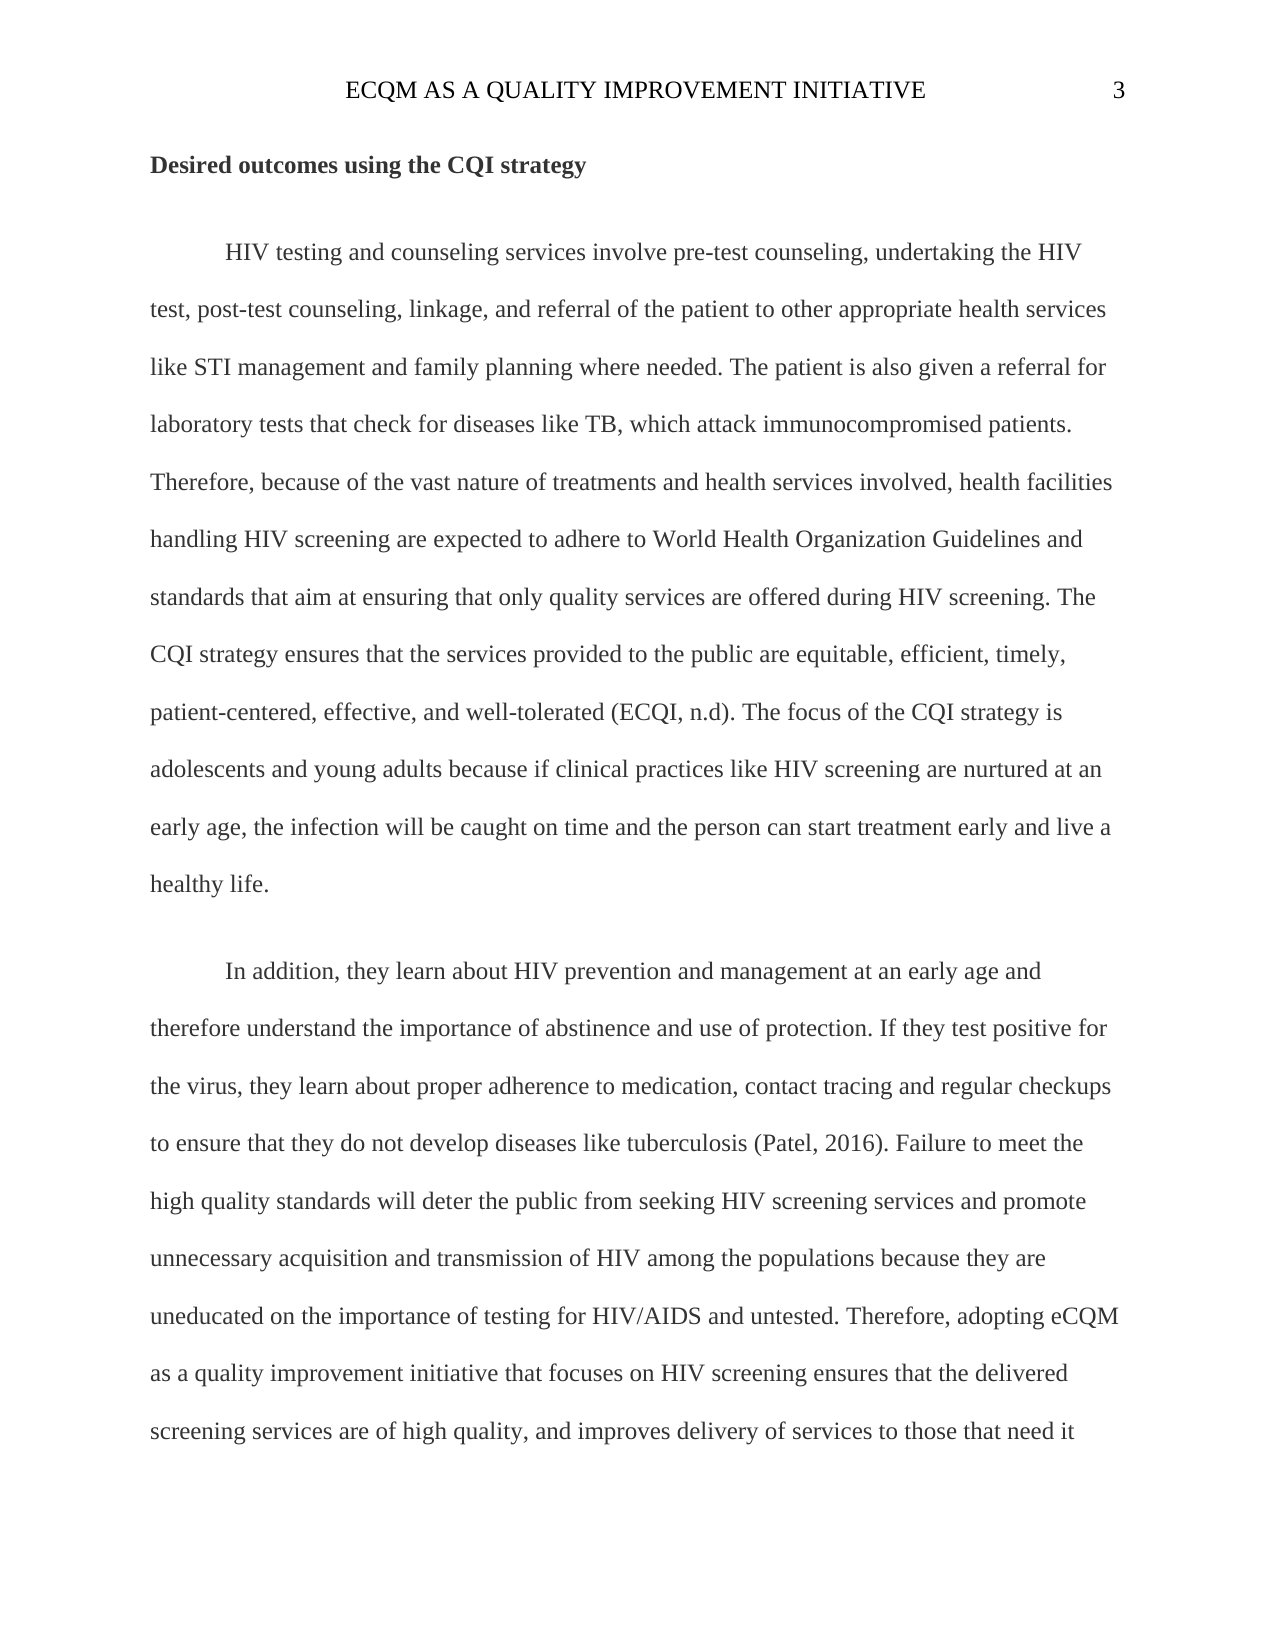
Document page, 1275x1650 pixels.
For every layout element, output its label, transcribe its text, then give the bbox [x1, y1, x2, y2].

text Desired outcomes using the CQI strategy [150, 150, 1125, 179]
text HIV testing and counseling services involve pre-test counseling, undertaking the HIV test, post-test counseling, linkage, and referral of the patient to other appropriate health services like STI management and family planning where needed. The patient is also given a referral for laboratory tests that check for diseases like TB, which attack immunocompromised patients. Therefore, because of the vast nature of treatments and health services involved, health facilities handling HIV screening are expected to adhere to World Health Organization Guidelines and standards that aim at ensuring that only quality services are offered during HIV screening. The CQI strategy ensures that the services provided to the public are equitable, efficient, timely, patient-centered, effective, and well-tolerated (ECQI, n.d). The focus of the CQI strategy is adolescents and young adults because if clinical practices like HIV screening are nurtured at an early age, the infection will be caught on time and the person can start treatment early and live a healthy life. [150, 237, 1125, 898]
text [150, 956, 1125, 1444]
